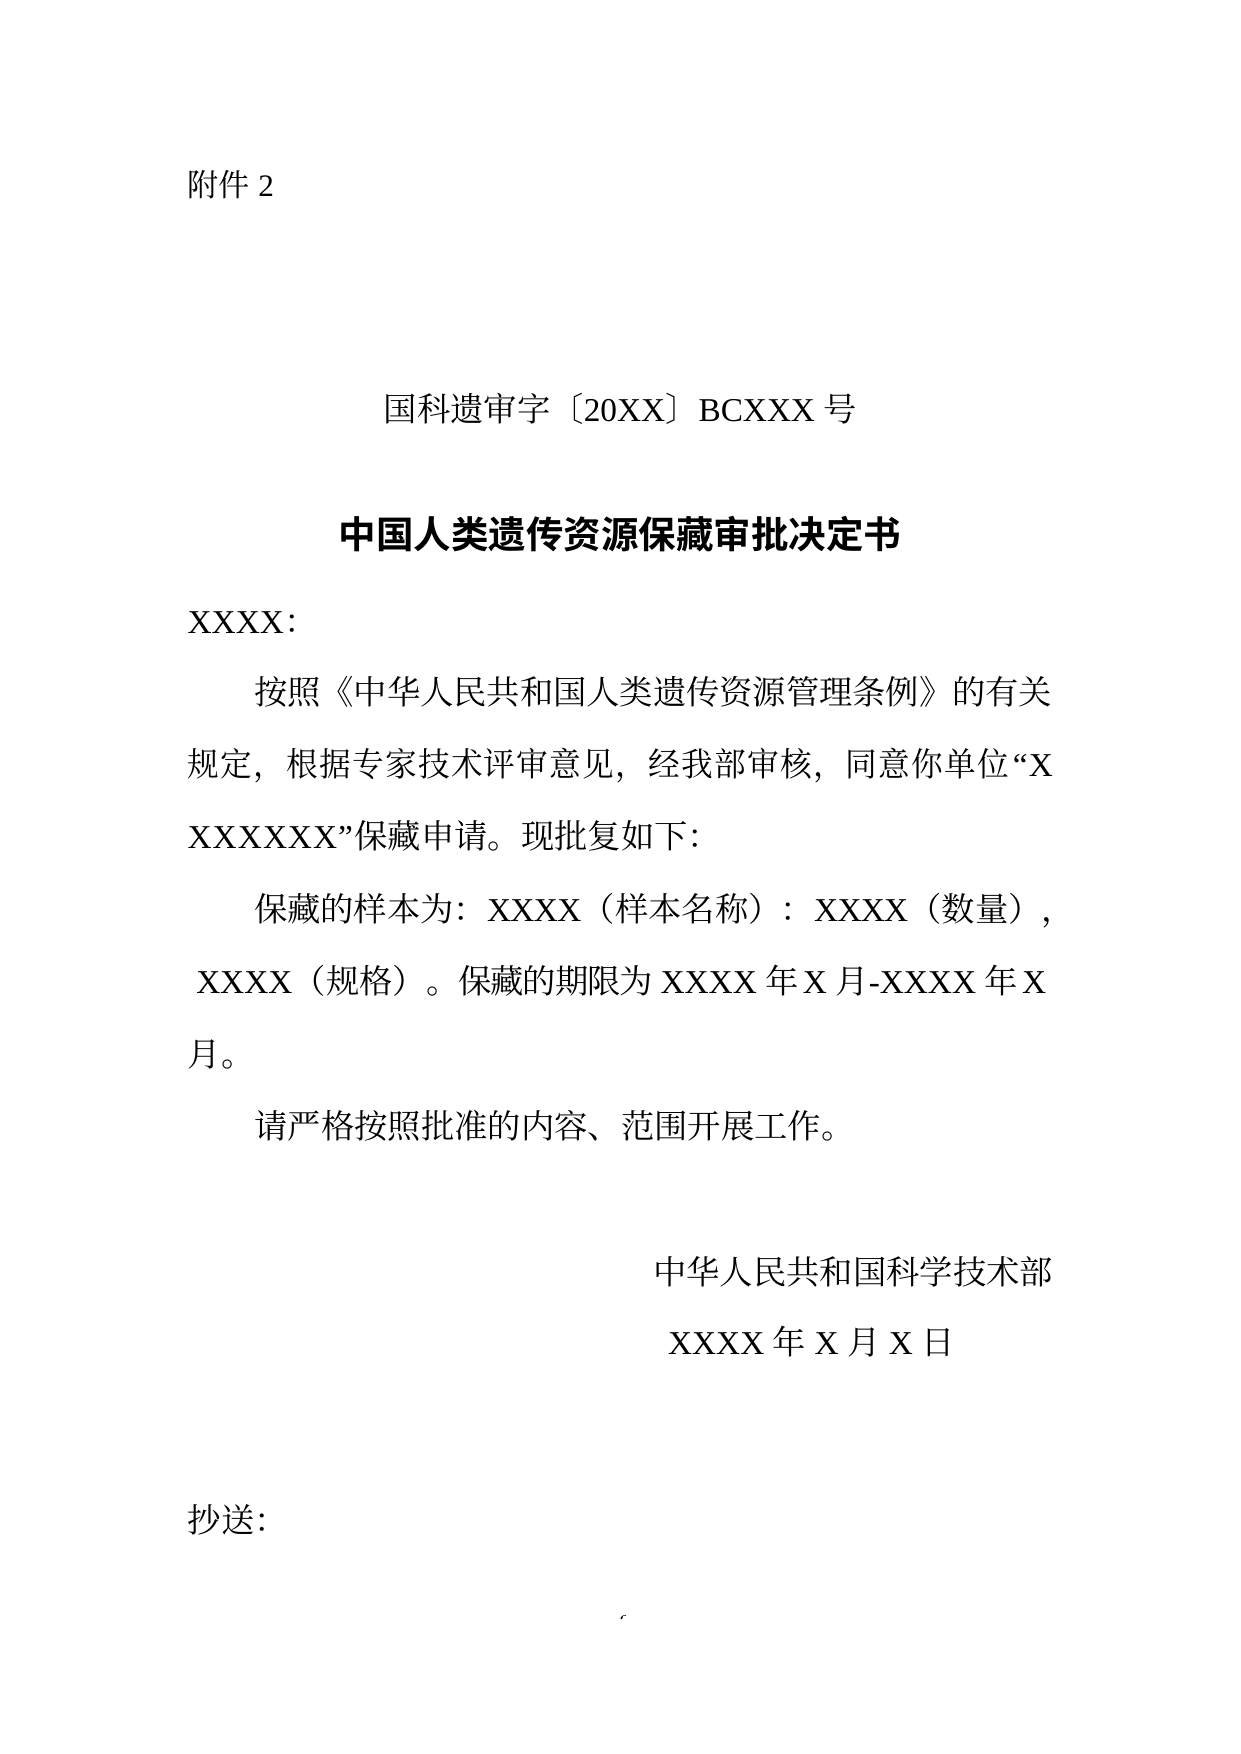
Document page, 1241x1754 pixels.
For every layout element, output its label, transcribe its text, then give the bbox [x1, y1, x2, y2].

text 保藏的样本为：XXXX（样本名称）：XXXX（数量）， XXXX（规格）。保藏的期限为 XXXX 年 X 月-XXXX 年 X 月。 [187, 883, 1070, 1076]
text 请严格按照批准的内容、范围开展工作。 [254, 1100, 1148, 1148]
text 按照《中华人民共和国人类遗传资源管理条例》的有关规定，根据专家技术评审意见，经我部审核，同意你单位“XXXXXXX”保藏申请。现批复如下： [187, 666, 1053, 858]
text 抄送： [187, 1494, 1148, 1542]
text 中国人类遗传资源保藏审批决定书 [337, 505, 903, 559]
text 国科遗审字〔20XX〕BCXXX 号 [337, 383, 903, 431]
text XXXX 年 X 月 X 日 [668, 1316, 1148, 1364]
text XXXX： [187, 596, 1148, 643]
text 中华人民共和国科学技术部 [653, 1246, 1148, 1294]
text 附件 2 [187, 160, 1148, 205]
